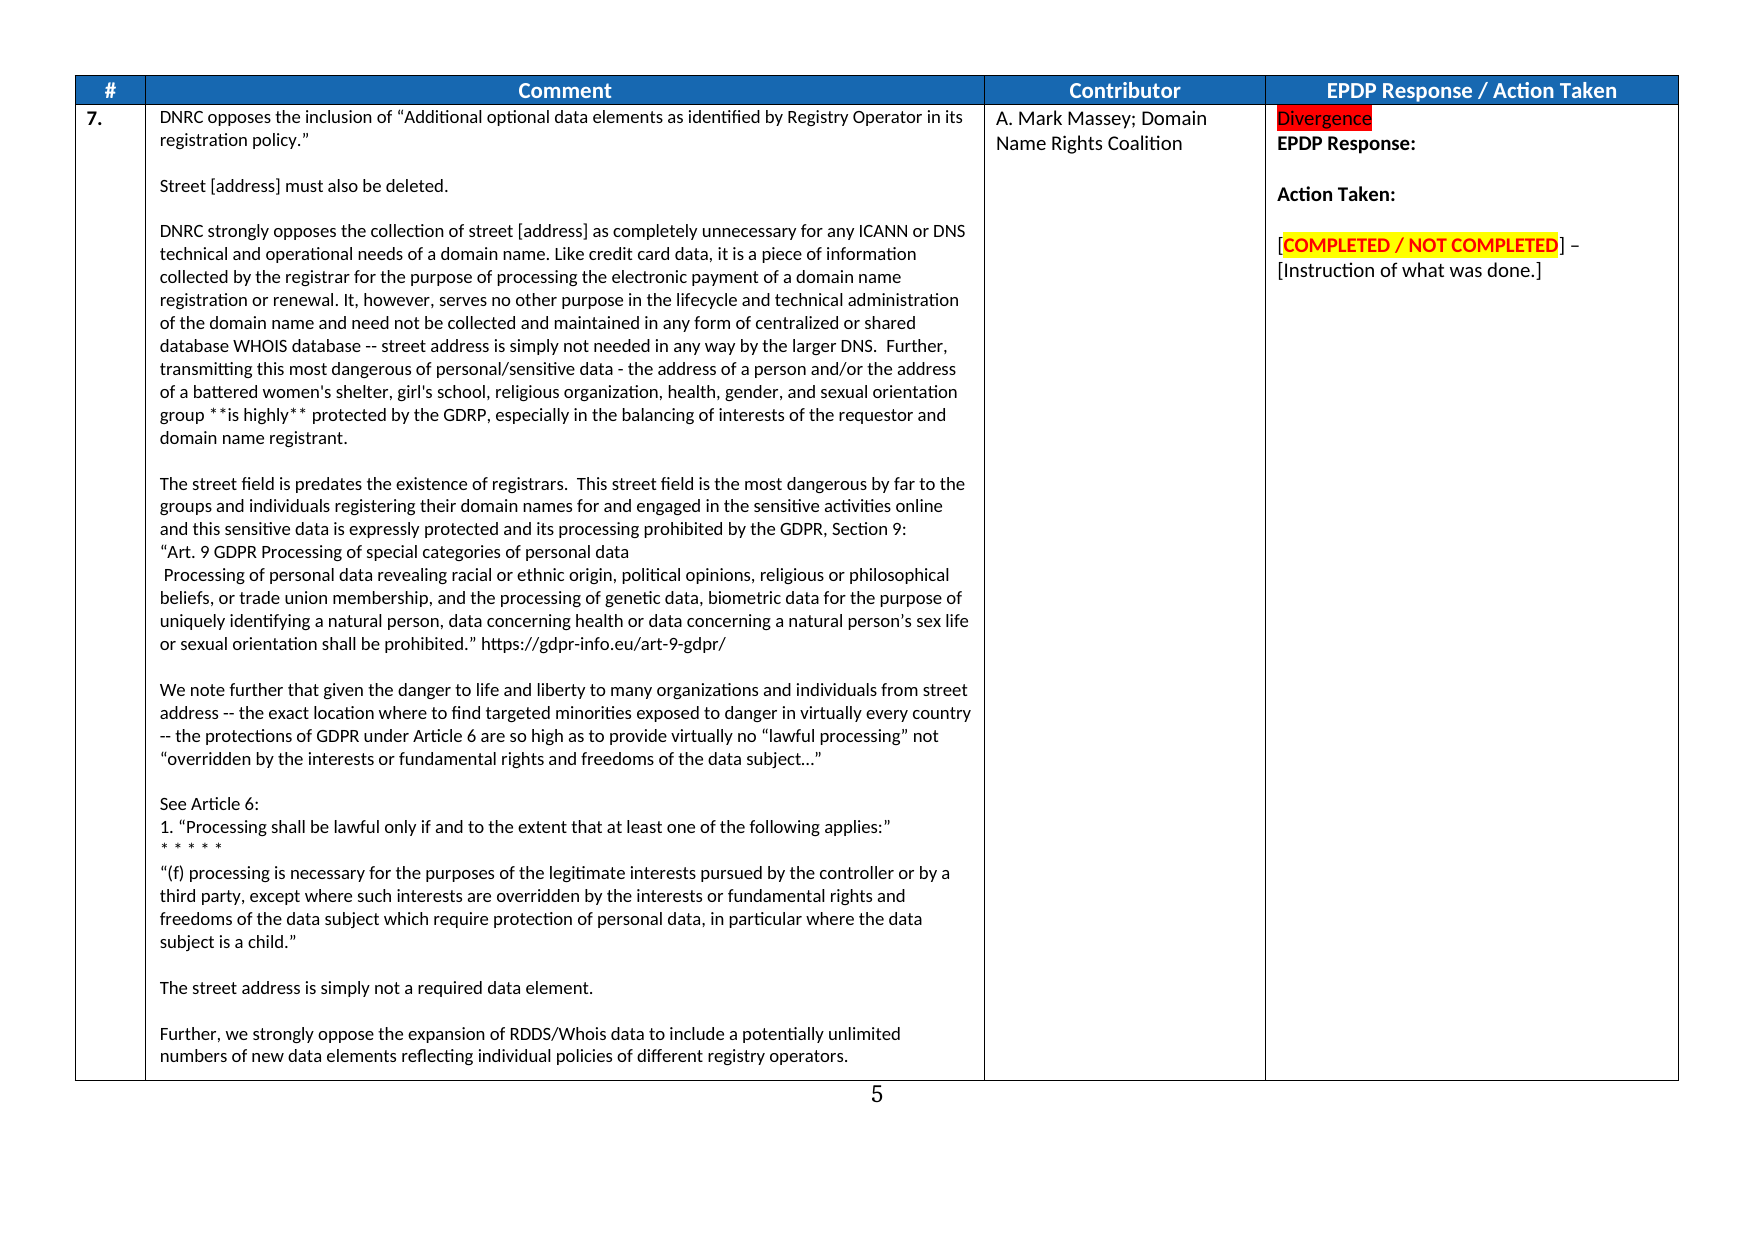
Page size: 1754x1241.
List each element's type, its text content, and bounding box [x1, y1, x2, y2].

table_cell DNRC opposes the inclusion of “Additional optional data elements as identified by Registry Operator in its registration policy.” Street [address] must also be deleted. DNRC strongly opposes the collection of street [address] as completely unnecessary for any ICANN or DNS technical and operational needs of a domain name. Like credit card data, it is a piece of information collected by the registrar for the purpose of processing the electronic payment of a domain name registration or renewal. It, however, serves no other purpose in the lifecycle and technical administration of the domain name and need not be collected and maintained in any form of centralized or shared database WHOIS database -- street address is simply not needed in any way by the larger DNS. Further, transmitting this most dangerous of personal/sensitive data - the address of a person and/or the address of a battered women's shelter, girl's school, religious organization, health, gender, and sexual orientation group **is highly** protected by the GDRP, especially in the balancing of interests of the requestor and domain name registrant. The street field is predates the existence of registrars. This street field is the most dangerous by far to the groups and individuals registering their domain names for and engaged in the sensitive activities online and this sensitive data is expressly protected and its processing prohibited by the GDPR, Section 9: “Art. 9 GDPR Processing of special categories of personal data Processing of personal data revealing racial or ethnic origin, political opinions, religious or philosophical beliefs, or trade union membership, and the processing of genetic data, biometric data for the purpose of uniquely identifying a natural person, data concerning health or data concerning a natural person’s sex life or sexual orientation shall be prohibited.” https://gdpr-info.eu/art-9-gdpr/ We note further that given the danger to life and liberty to many organizations and individuals from street address -- the exact location where to find targeted minorities exposed to danger in virtually every country -- the protections of GDPR under Article 6 are so high as to provide virtually no “lawful processing” not “overridden by the interests or fundamental rights and freedoms of the data subject…” See Article 6: 1. “Processing shall be lawful only if and to the extent that at least one of the following applies:” * * * * * “(f) processing is necessary for the purposes of the legitimate interests pursued by the controller or by a third party, except where such interests are overridden by the interests or fundamental rights and freedoms of the data subject which require protection of personal data, in particular where the data subject is a child.” The street address is simply not a required data element. Further, we strongly oppose the expansion of RDDS/Whois data to include a potentially unlimited numbers of new data elements reflecting individual policies of different registry operators. [146, 105, 984, 1080]
table_header EPDP Response / Action Taken [1266, 76, 1678, 104]
table_header Comment [146, 76, 984, 104]
table_cell A. Mark Massey; Domain Name Rights Coalition [985, 105, 1265, 1080]
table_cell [1266, 105, 1678, 1080]
table_cell [76, 105, 145, 1080]
table_header Contributor [985, 76, 1265, 104]
table_header # [76, 76, 145, 104]
